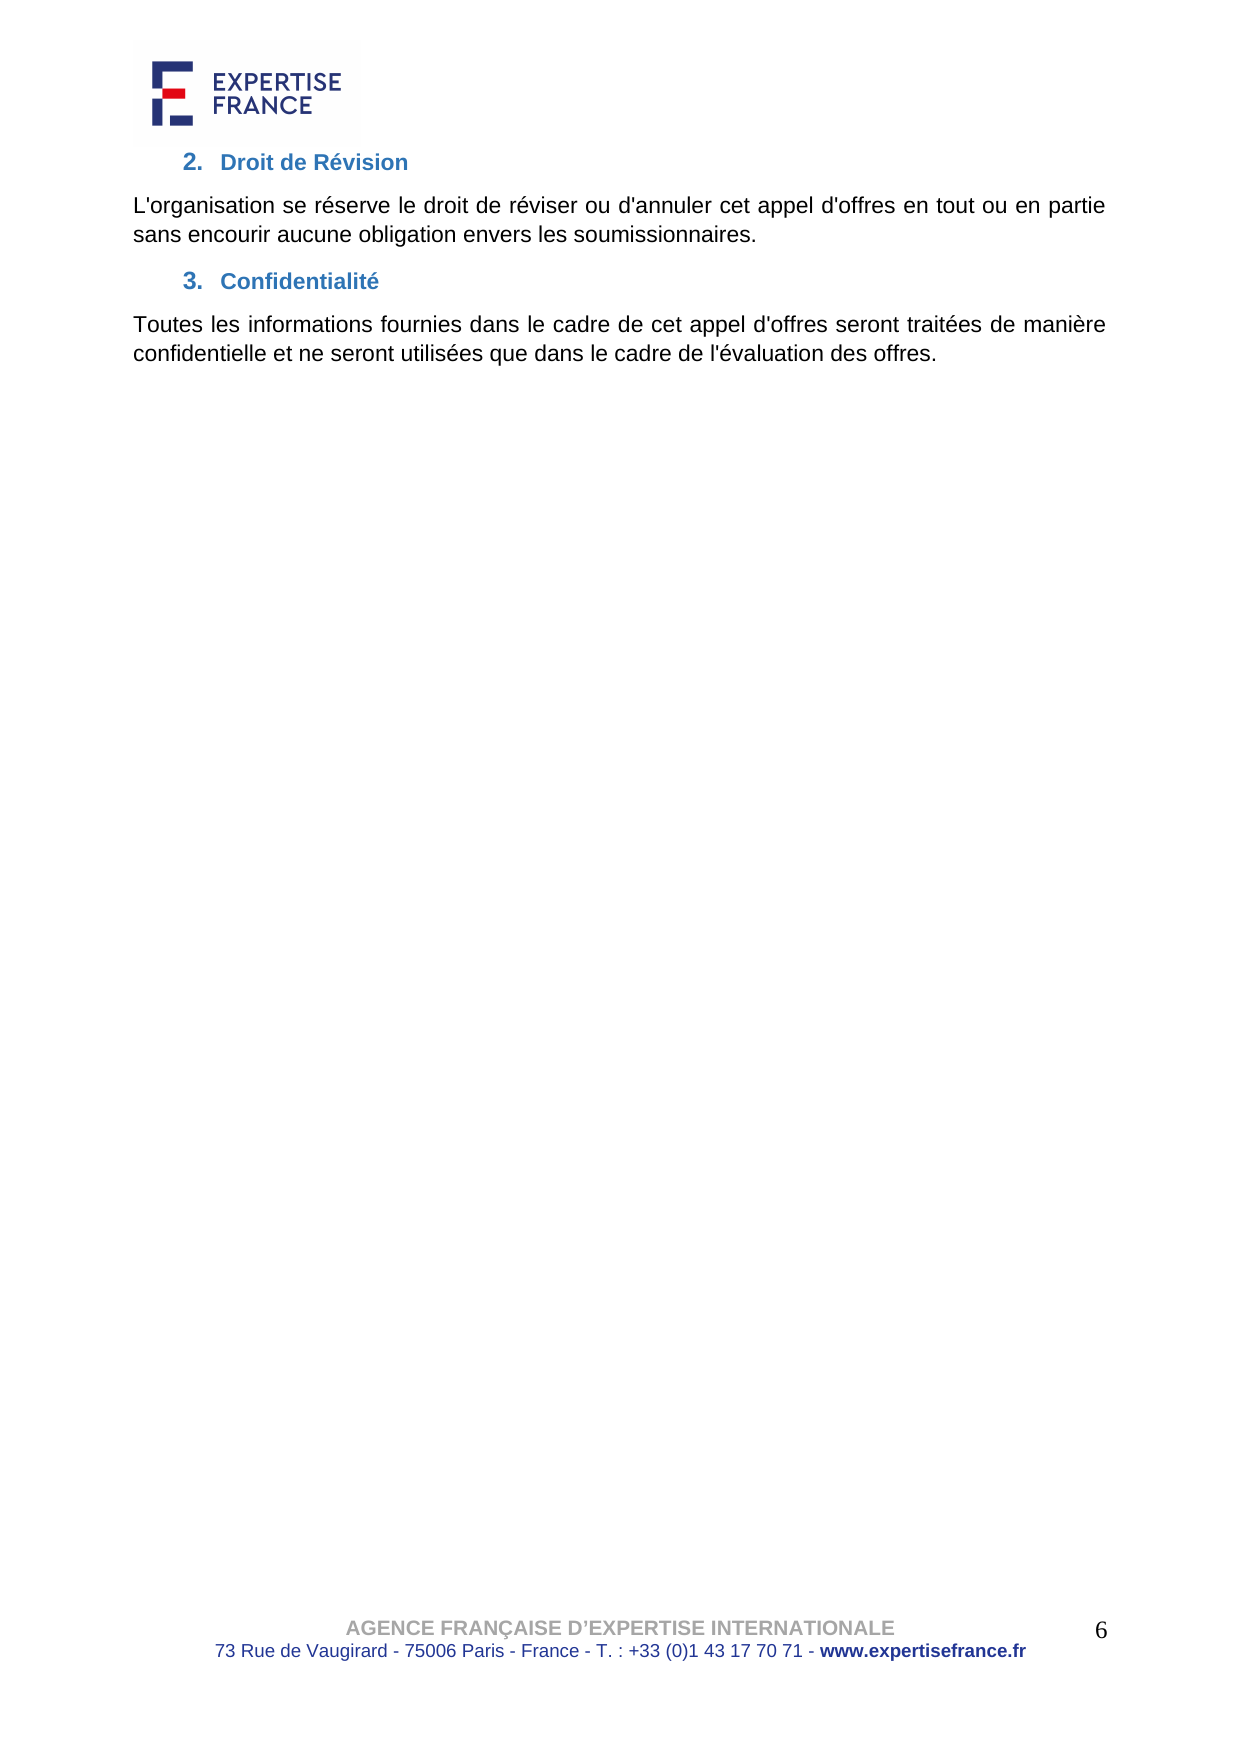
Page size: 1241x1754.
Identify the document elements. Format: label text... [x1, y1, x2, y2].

subtitle Droit de Révision [183, 147, 1107, 176]
subtitle Confidentialité [183, 266, 1107, 294]
text L'organisation se réserve le droit de réviser ou d'annuler cet appel d'offres en tout ou en partie sans encourir aucune obligation envers les soumissionnaires. [133, 192, 1107, 247]
text Toutes les informations fournies dans le cadre de cet appel d'offres seront traitées de manière confidentielle et ne seront utilisées que dans le cadre de l'évaluation des offres. [133, 311, 1107, 366]
picture [132, 40, 361, 147]
